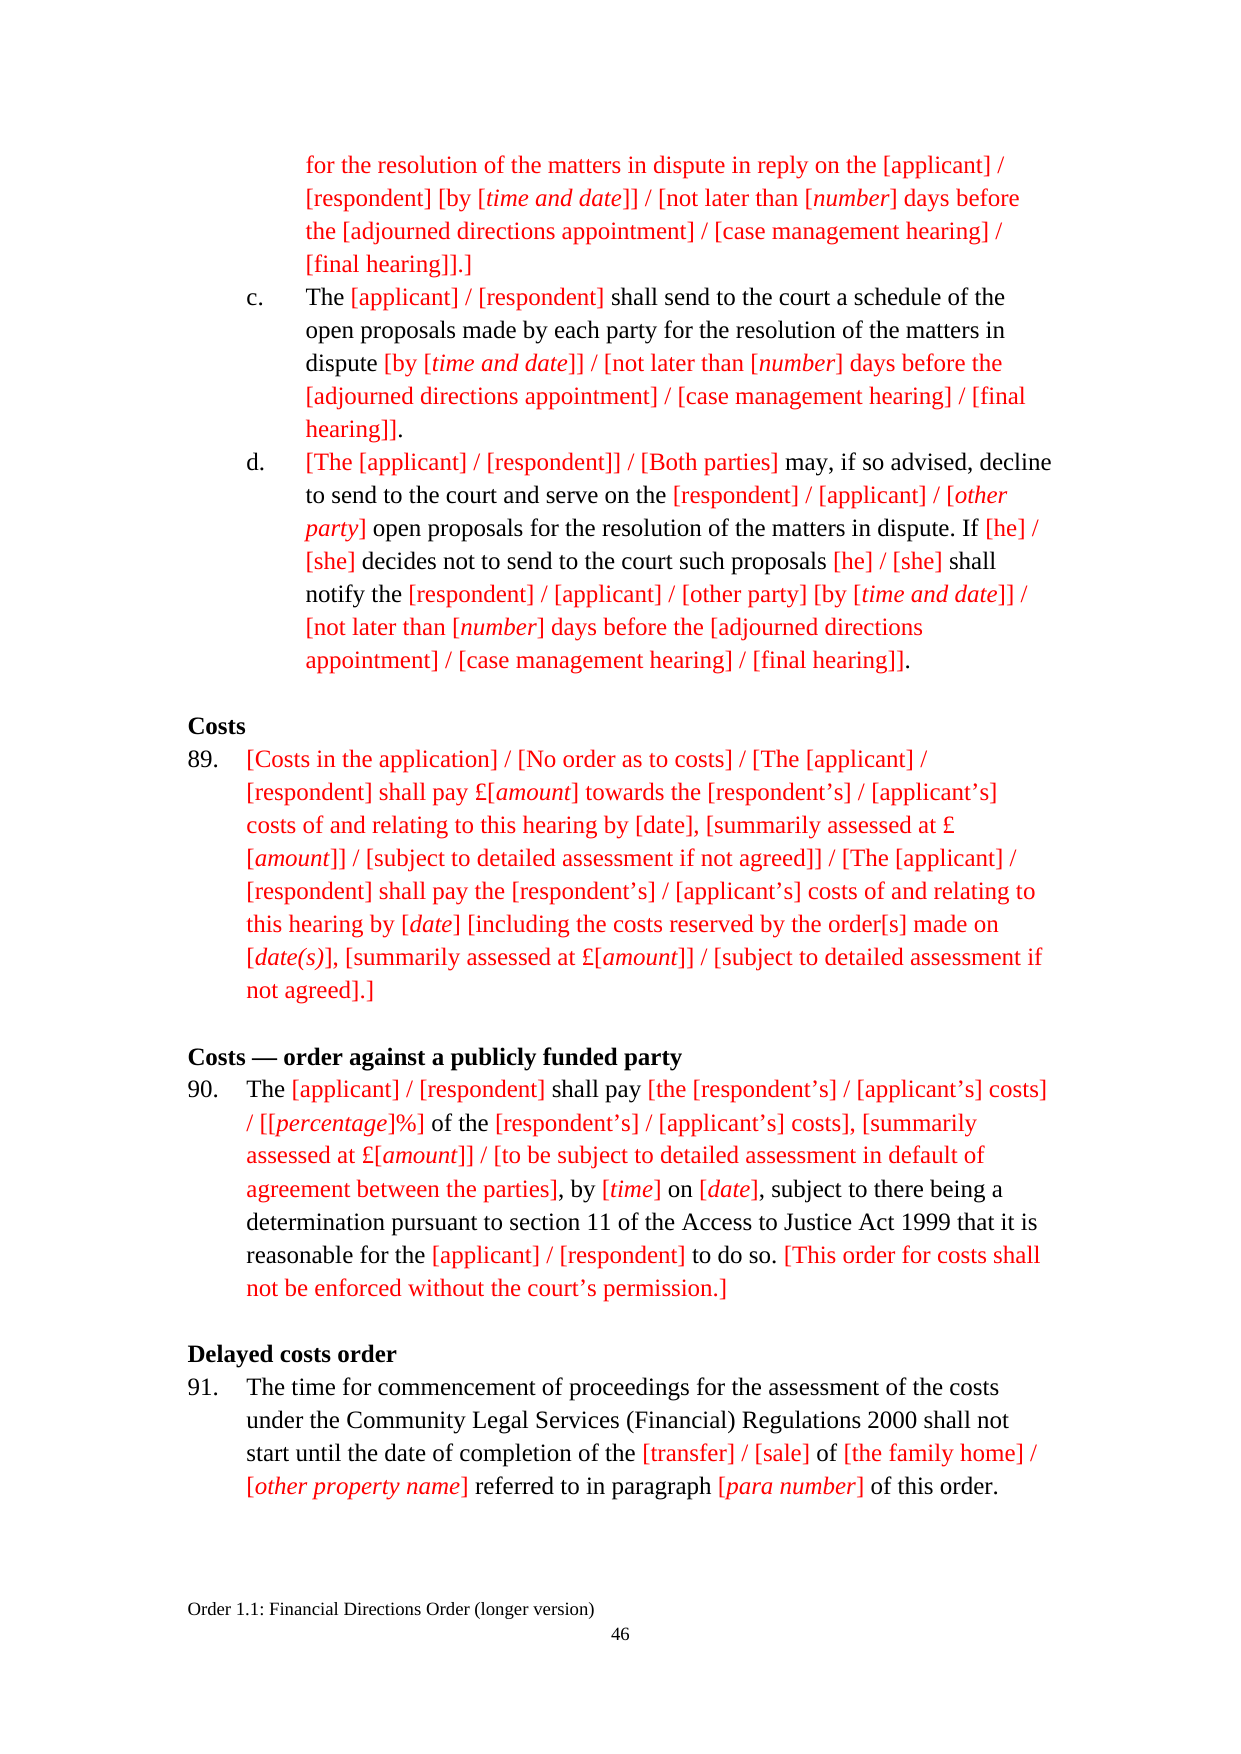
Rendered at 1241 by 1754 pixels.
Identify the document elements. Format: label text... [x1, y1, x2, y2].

list [The [applicant] / [respondent]] / [Both parties] may, if so advised, decline to send to the court and serve on the [respondent] / [applicant] / [other party] open proposals for the resolution of the matters in dispute. If [he] / [she] decides not to send to the court such proposals [he] / [she] shall notify the [respondent] / [applicant] / [other party] [by [time and date]] / [not later than [number] days before the [adjourned directions appointment] / [case management hearing] / [final hearing]]. [246, 447, 1053, 674]
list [246, 150, 1053, 278]
text The time for commencement of proceedings for the assessment of the costs under the Community Legal Services (Financial) Regulations 2000 shall not start until the date of completion of the [transfer] / [sale] of [the family home] / [other property name] referred to in paragraph [para number] of this order. [187, 1372, 1053, 1499]
text The [applicant] / [respondent] shall pay [the [respondent’s] / [applicant’s] costs] / [[percentage]%] of the [respondent’s] / [applicant’s] costs], [summarily assessed at £[amount]] / [to be subject to detailed assessment in default of agreement between the parties], by [time] on [date], subject to there being a determination pursuant to section 11 of the Access to Justice Act 1999 that it is reasonable for the [applicant] / [respondent] to do so. [This order for costs shall not be enforced without the court’s permission.] [187, 1074, 1053, 1301]
list The [applicant] / [respondent] shall send to the court a schedule of the open proposals made by each party for the resolution of the matters in dispute [by [time and date]] / [not later than [number] days before the [adjourned directions appointment] / [case management hearing] / [final hearing]]. [246, 282, 1053, 443]
list Delayed costs order [187, 1339, 1053, 1367]
list Costs — order against a publicly funded party [187, 1042, 1053, 1070]
list Costs [187, 711, 1053, 740]
text [Costs in the application] / [No order as to costs] / [The [applicant] / [respondent] shall pay £[amount] towards the [respondent’s] / [applicant’s] costs of and relating to this hearing by [date], [summarily assessed at £[amount]] / [subject to detailed assessment if not agreed]] / [The [applicant] / [respondent] shall pay the [respondent’s] / [applicant’s] costs of and relating to this hearing by [date] [including the costs reserved by the order[s] made on [date(s)], [summarily assessed at £[amount]] / [subject to detailed assessment if not agreed].] [187, 744, 1053, 1004]
